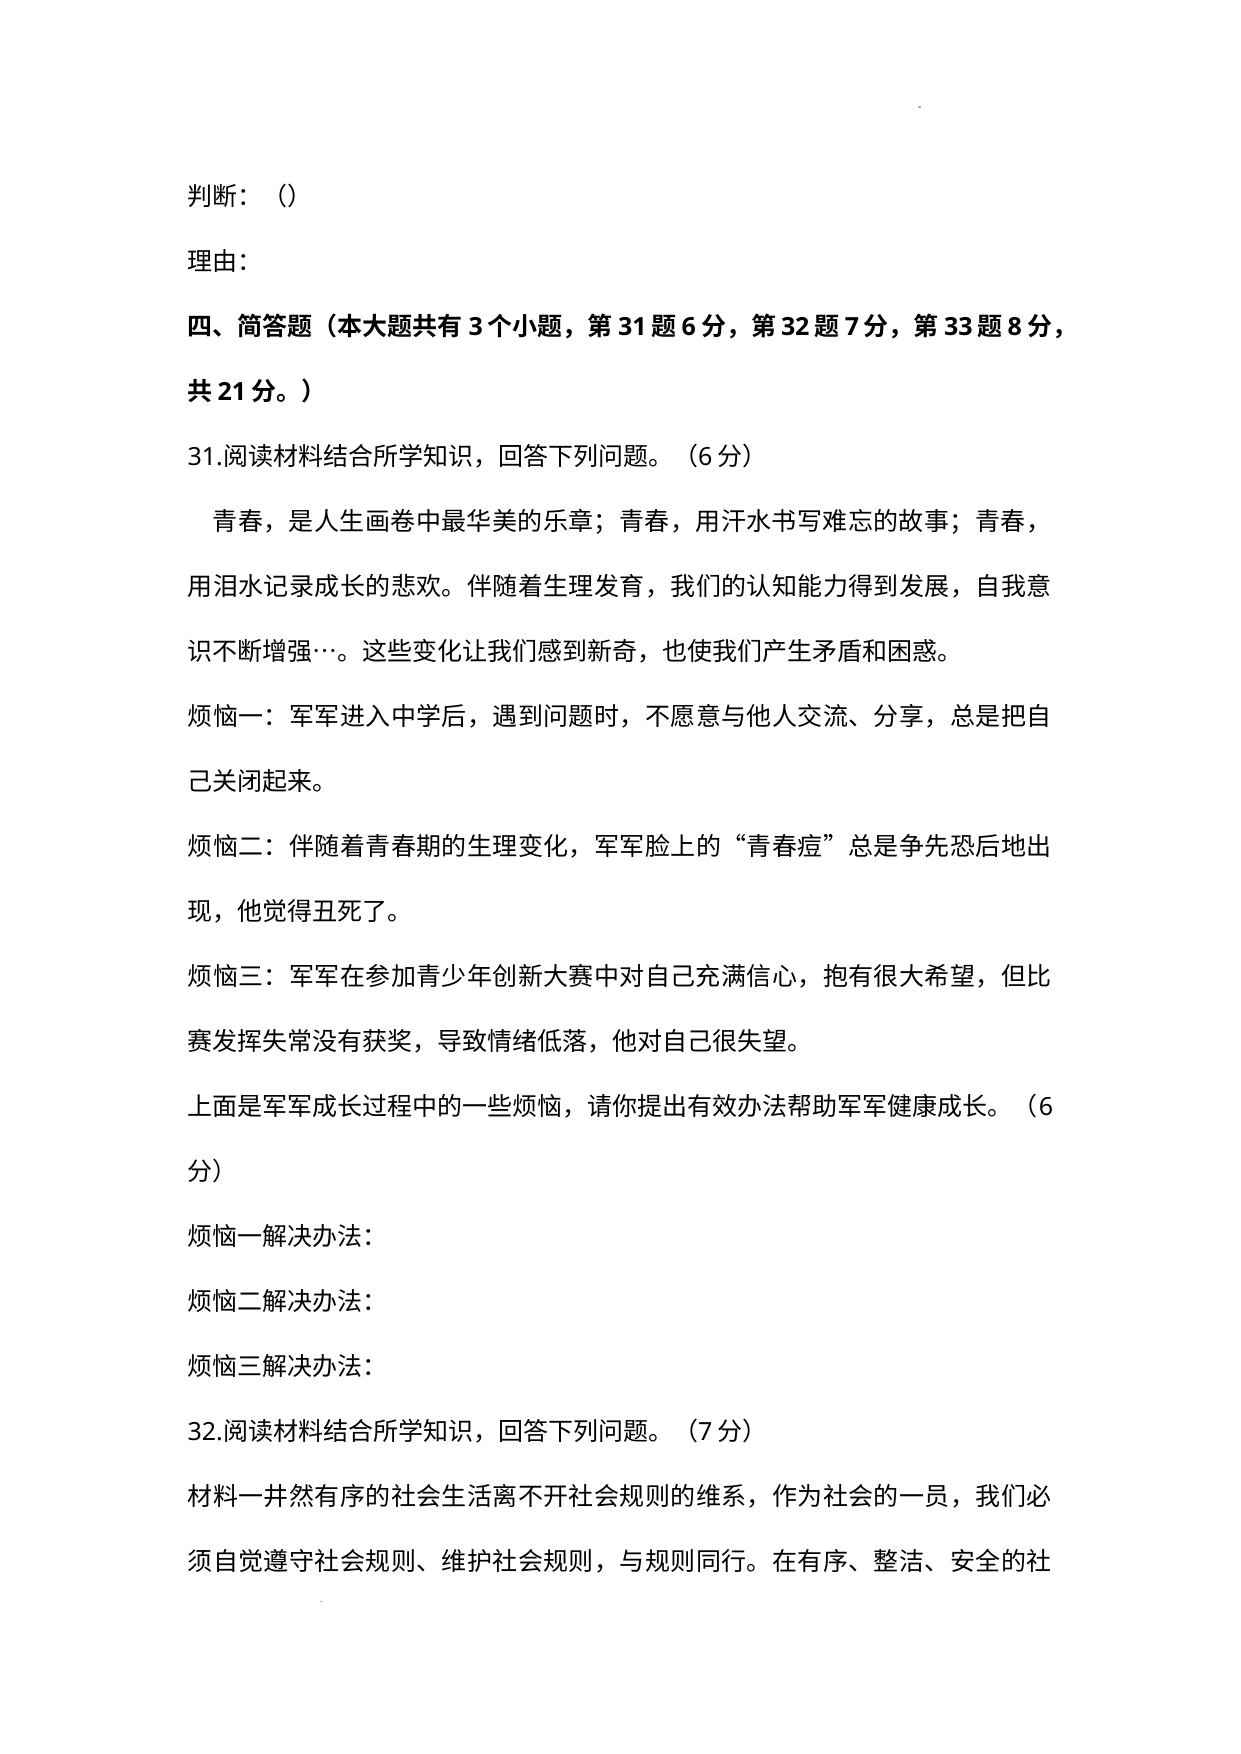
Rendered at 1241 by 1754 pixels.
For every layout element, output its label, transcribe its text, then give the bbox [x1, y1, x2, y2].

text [187, 1462, 1053, 1592]
text 烦恼三解决办法： [187, 1332, 1053, 1397]
text 理由： [187, 227, 1053, 292]
text 31.阅读材料结合所学知识，回答下列问题。（6分） [187, 422, 1053, 487]
text 判断：（） [187, 162, 1053, 227]
text 四、简答题（本大题共有3个小题，第31题6分，第32题7分，第33题8分，共21分。） [187, 292, 1053, 422]
text 32.阅读材料结合所学知识，回答下列问题。（7分） [187, 1397, 1053, 1462]
text 青春，是人生画卷中最华美的乐章；青春，用汗水书写难忘的故事；青春，用泪水记录成长的悲欢。伴随着生理发育，我们的认知能力得到发展，自我意识不断增强…。这些变化让我们感到新奇，也使我们产生矛盾和困惑。 [187, 487, 1053, 682]
text 烦恼二：伴随着青春期的生理变化，军军脸上的“青春痘”总是争先恐后地出现，他觉得丑死了。 [187, 812, 1053, 942]
text 烦恼二解决办法： [187, 1267, 1053, 1332]
text 烦恼一：军军进入中学后，遇到问题时，不愿意与他人交流、分享，总是把自己关闭起来。 [187, 682, 1053, 812]
text 上面是军军成长过程中的一些烦恼，请你提出有效办法帮助军军健康成长。（6分） [187, 1072, 1053, 1202]
text 烦恼三：军军在参加青少年创新大赛中对自己充满信心，抱有很大希望，但比赛发挥失常没有获奖，导致情绪低落，他对自己很失望。 [187, 942, 1053, 1072]
text 烦恼一解决办法： [187, 1202, 1053, 1267]
